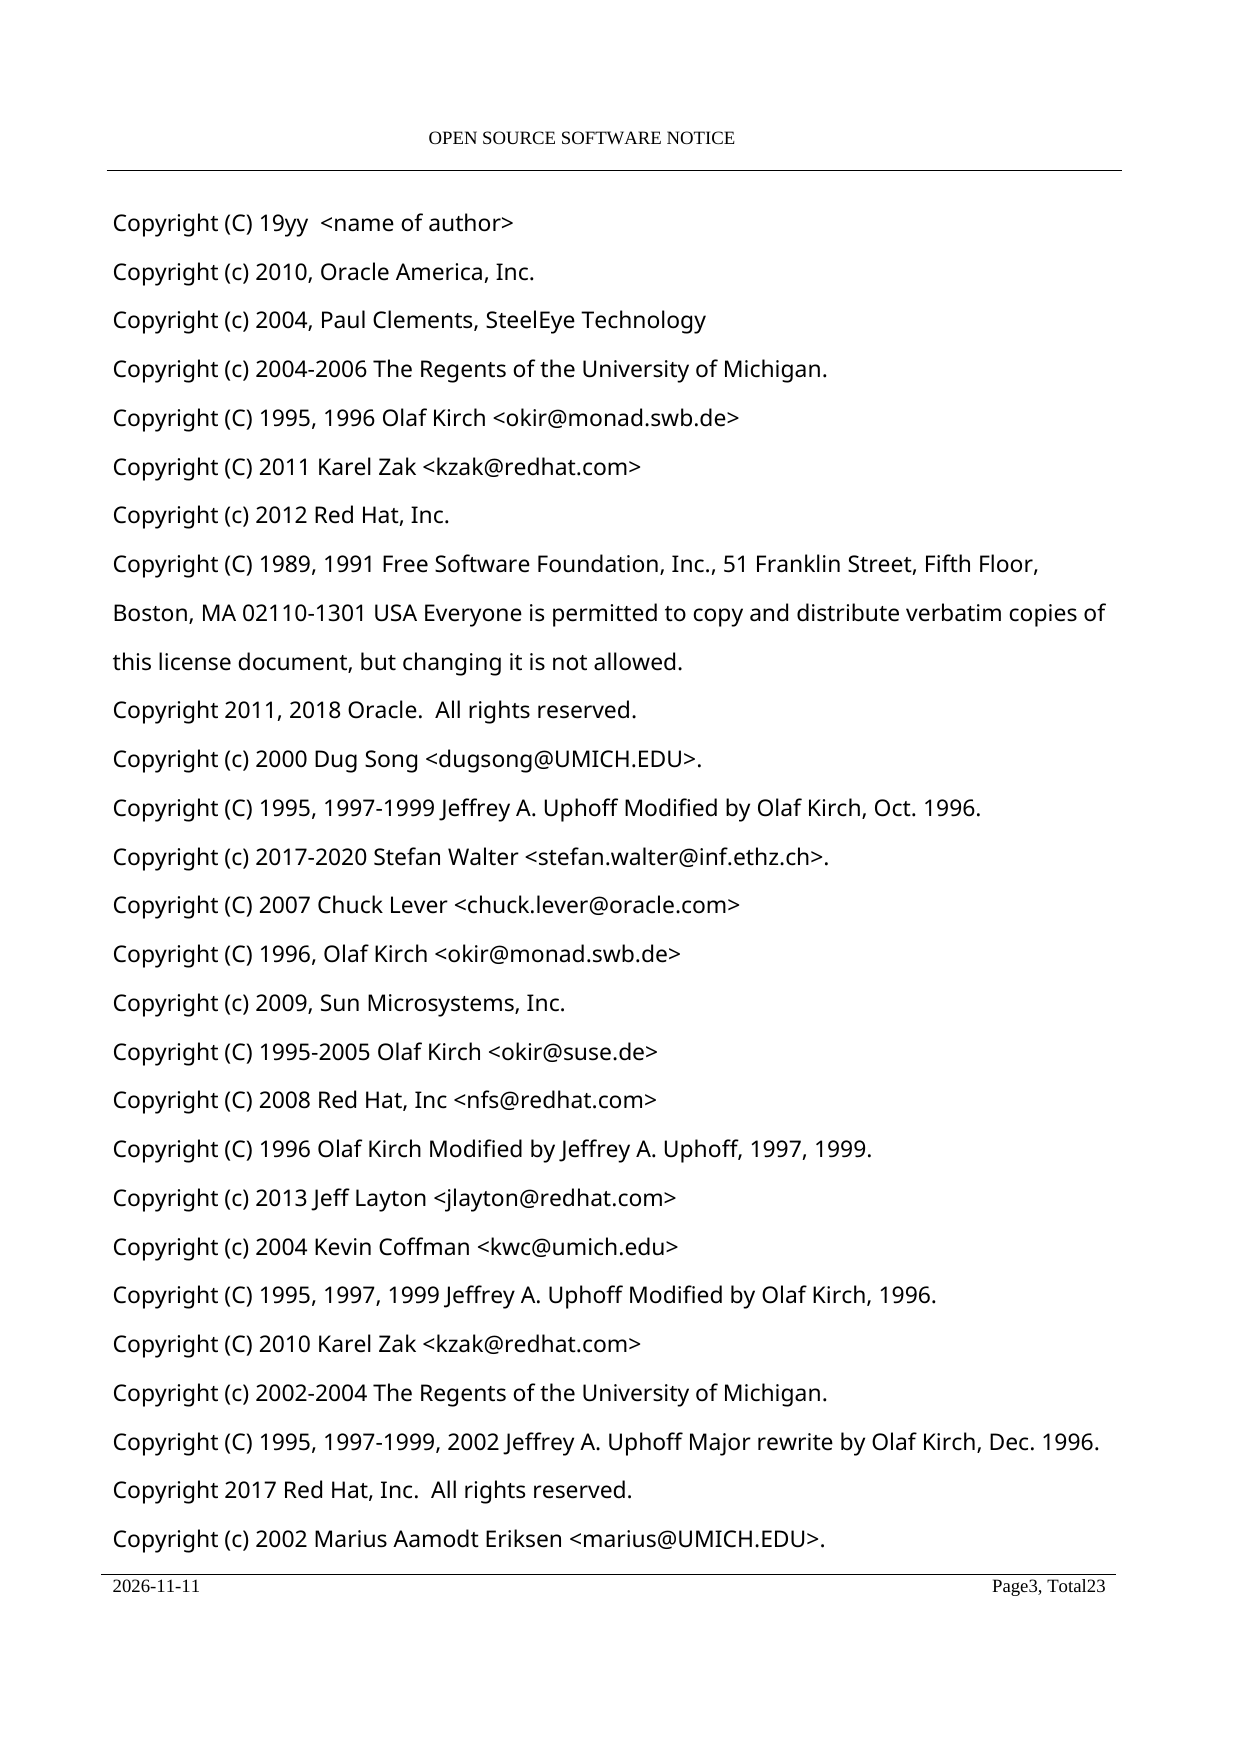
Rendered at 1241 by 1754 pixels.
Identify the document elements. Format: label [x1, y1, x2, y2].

text [112, 206, 1128, 1555]
